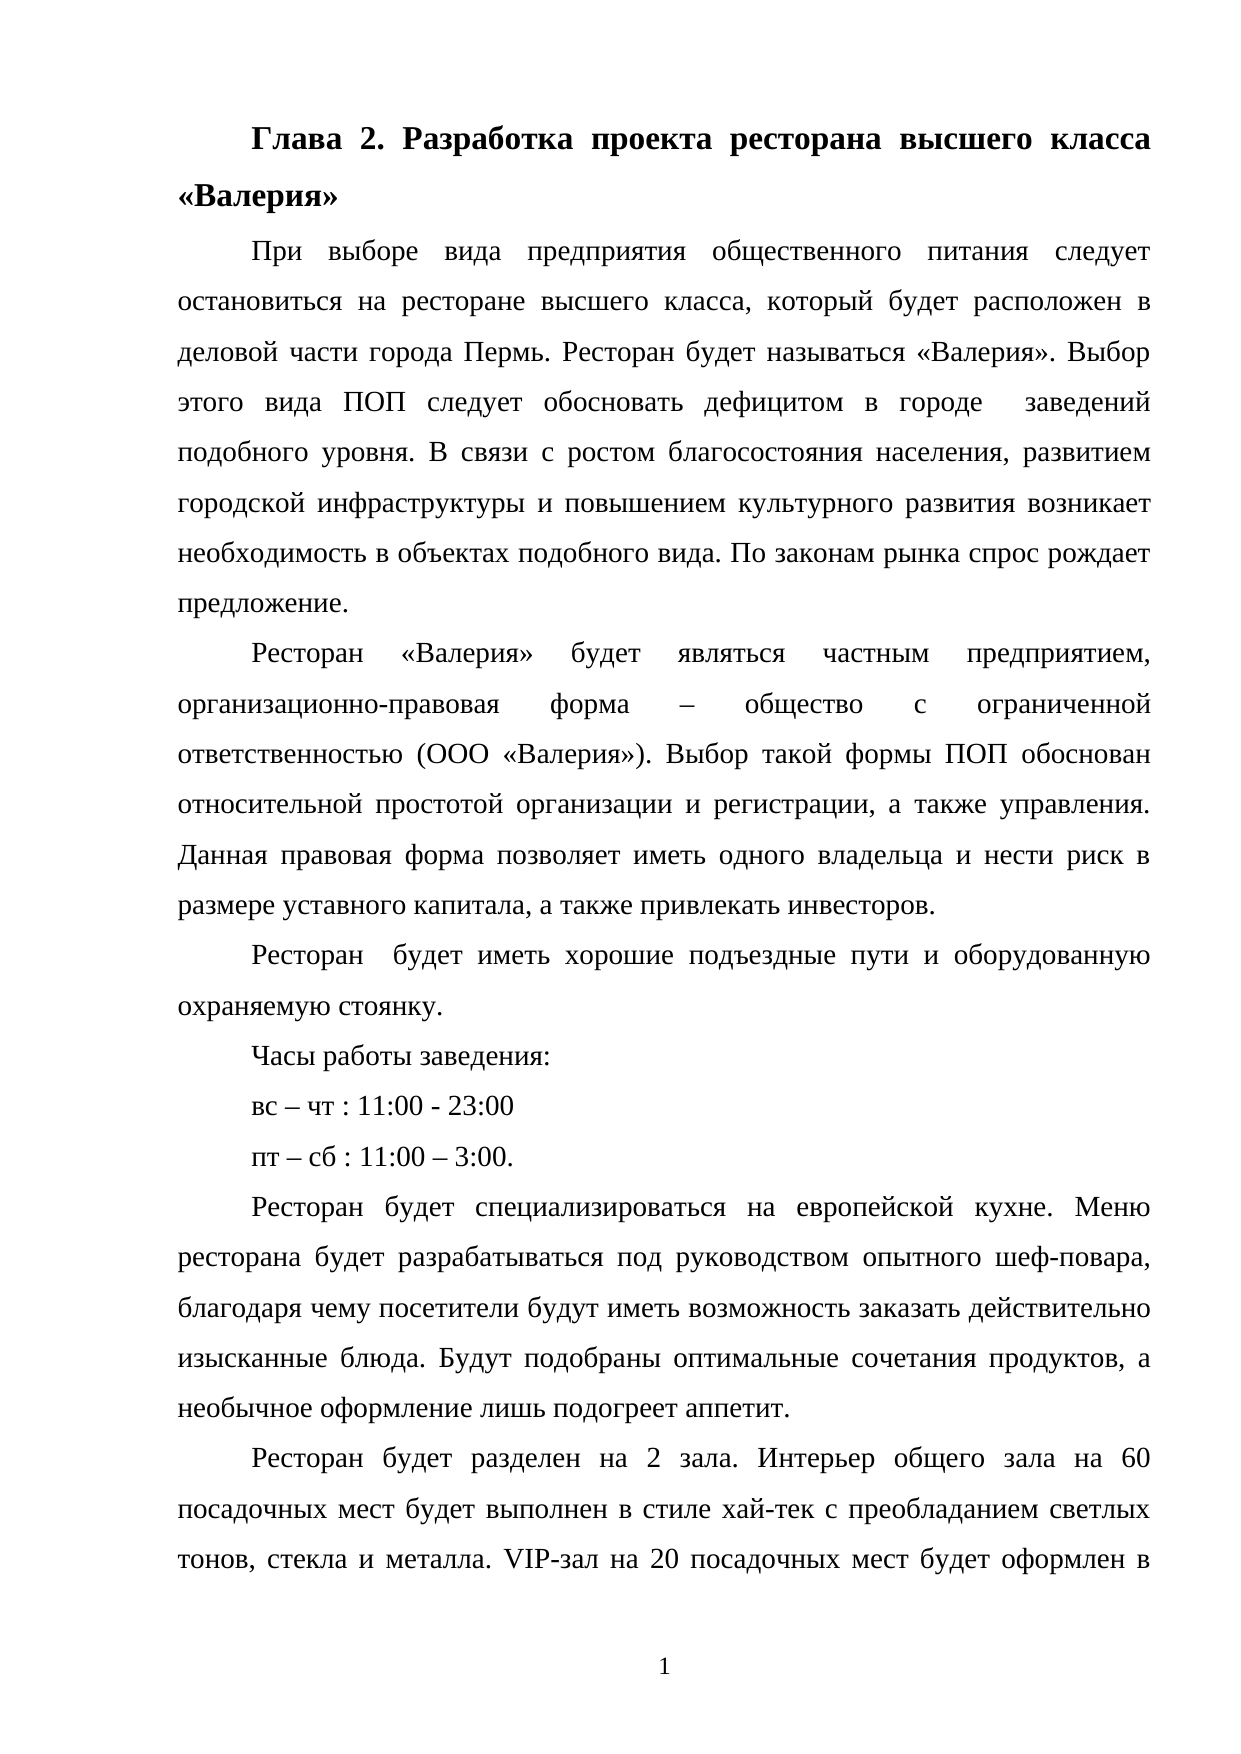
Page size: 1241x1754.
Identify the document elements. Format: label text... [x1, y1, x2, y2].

text Часы работы заведения: [177, 1038, 1152, 1072]
text При выборе вида предприятия общественного питания следует остановиться на ресторане высшего класса, который будет расположен в деловой части города Пермь. Ресторан будет называться «Валерия». Выбор этого вида ПОП следует обосновать дефицитом в городе заведений подобного уровня. В связи с ростом благосостояния населения, развитием городской инфраструктуры и повышением культурного развития возникает необходимость в объектах подобного вида. По законам рынка спрос рождает предложение. [177, 233, 1152, 619]
text пт – сб : 11:00 – 3:00. [177, 1139, 1152, 1172]
text вс – чт : 11:00 - 23:00 [177, 1088, 1152, 1122]
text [177, 1441, 1152, 1575]
text Глава 2. Разработка проекта ресторана высшего класса «Валерия» [177, 118, 1152, 214]
text Ресторан будет специализироваться на европейской кухне. Меню ресторана будет разрабатываться под руководством опытного шеф-повара, благодаря чему посетители будут иметь возможность заказать действительно изысканные блюда. Будут подобраны оптимальные сочетания продуктов, а необычное оформление лишь подогреет аппетит. [177, 1189, 1152, 1424]
text Ресторан «Валерия» будет являться частным предприятием, организационно-правовая форма – общество с ограниченной ответственностью (ООО «Валерия»). Выбор такой формы ПОП обоснован относительной простотой организации и регистрации, а также управления. Данная правовая форма позволяет иметь одного владельца и нести риск в размере уставного капитала, а также привлекать инвесторов. [177, 636, 1152, 921]
text Ресторан будет иметь хорошие подъездные пути и оборудованную охраняемую стоянку. [177, 937, 1152, 1021]
